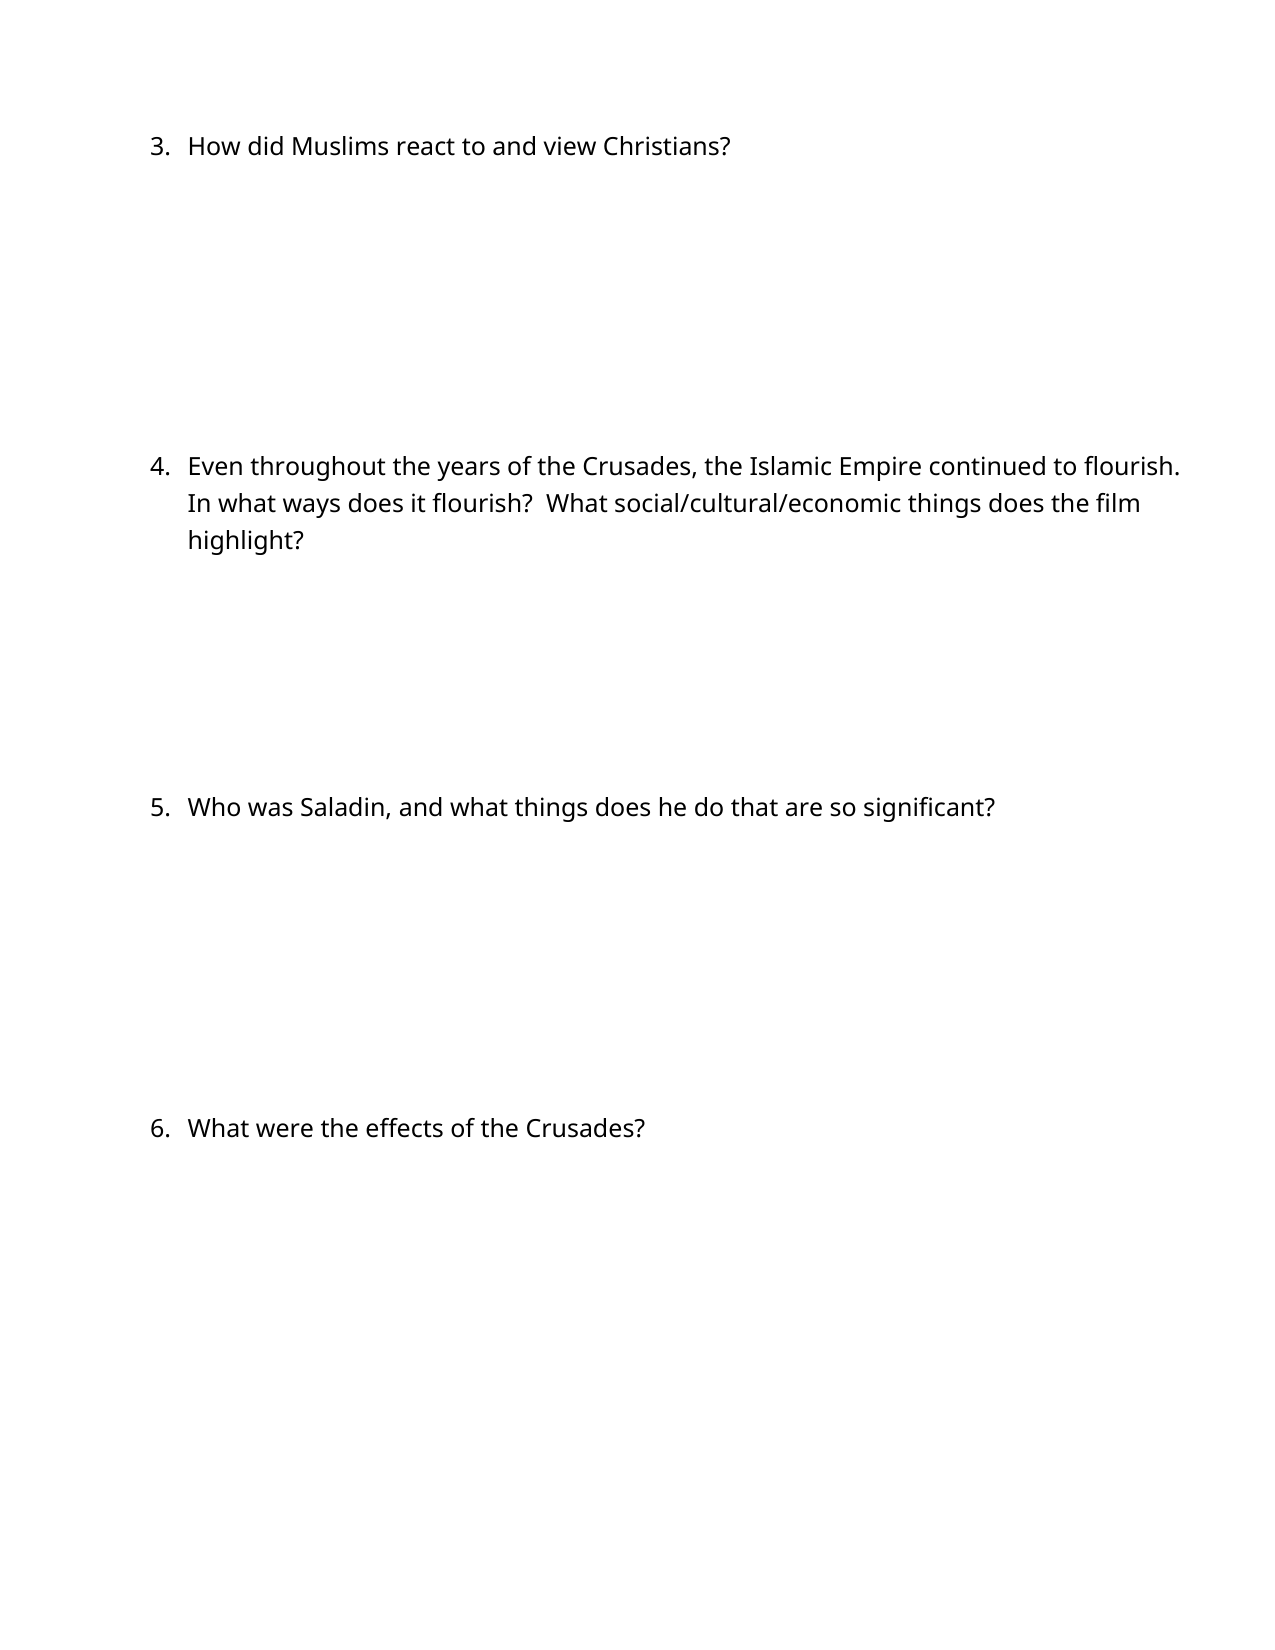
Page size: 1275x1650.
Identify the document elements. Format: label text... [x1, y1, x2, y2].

list Even throughout the years of the Crusades, the Islamic Empire continued to flourish. In what ways does it flourish? What social/cultural/economic things does the film highlight? [150, 449, 1200, 557]
list How did Muslims react to and view Christians? [150, 128, 1200, 162]
list What were the effects of the Crusades? [150, 1110, 1200, 1144]
list Who was Saladin, and what things does he do that are so significant? [150, 790, 1200, 824]
